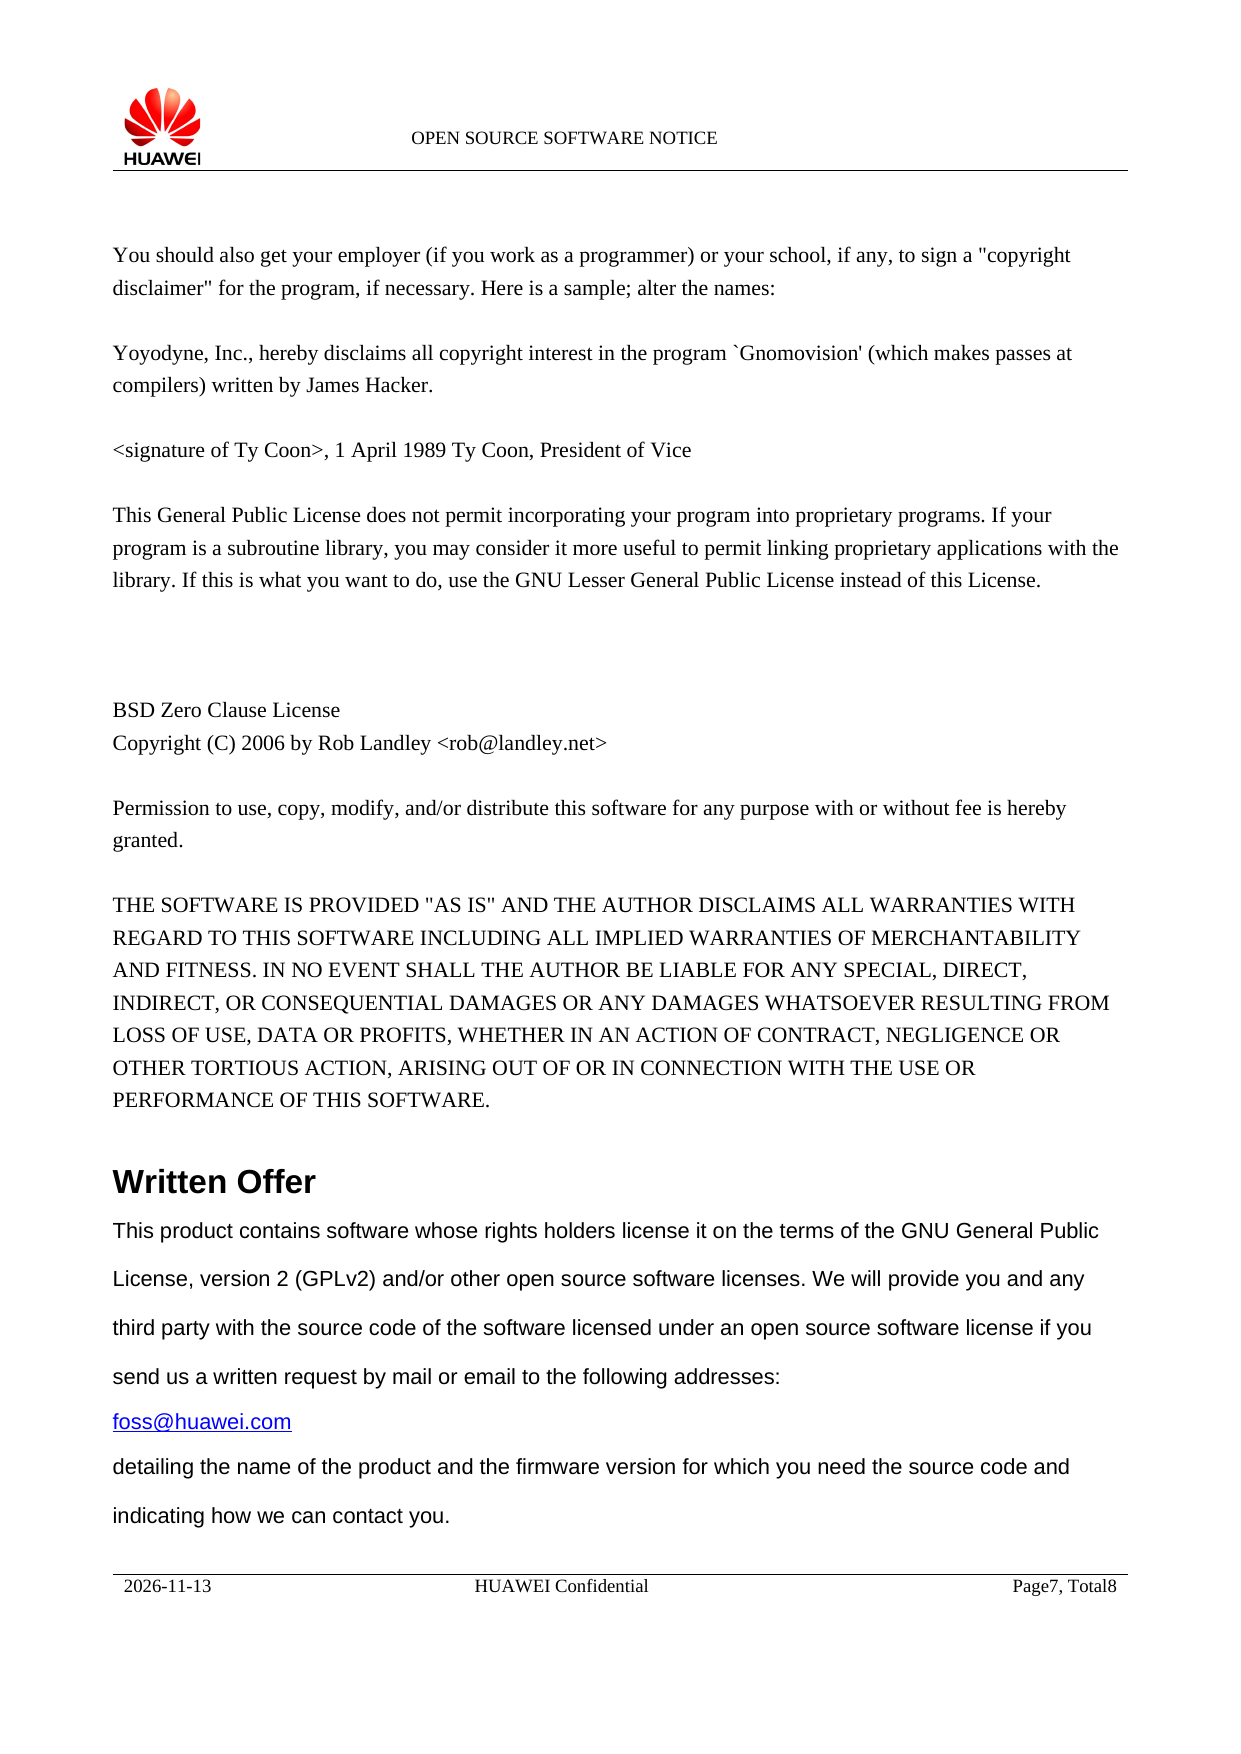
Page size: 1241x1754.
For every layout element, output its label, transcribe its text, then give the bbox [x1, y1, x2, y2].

text Written Offer [112, 1149, 1128, 1214]
text This product contains software whose rights holders license it on the terms of the GNU General Public License, version 2 (GPLv2) and/or other open source software licenses. We will provide you and any third party with the source code of the software licensed under an open source software license if you send us a written request by mail or email to the following addresses: [112, 1214, 1128, 1393]
text detailing the name of the product and the firmware version for which you need the source code and indicating how we can contact you. [112, 1450, 1128, 1532]
text foss@huawei.com [112, 1405, 1128, 1438]
picture [124, 88, 201, 165]
